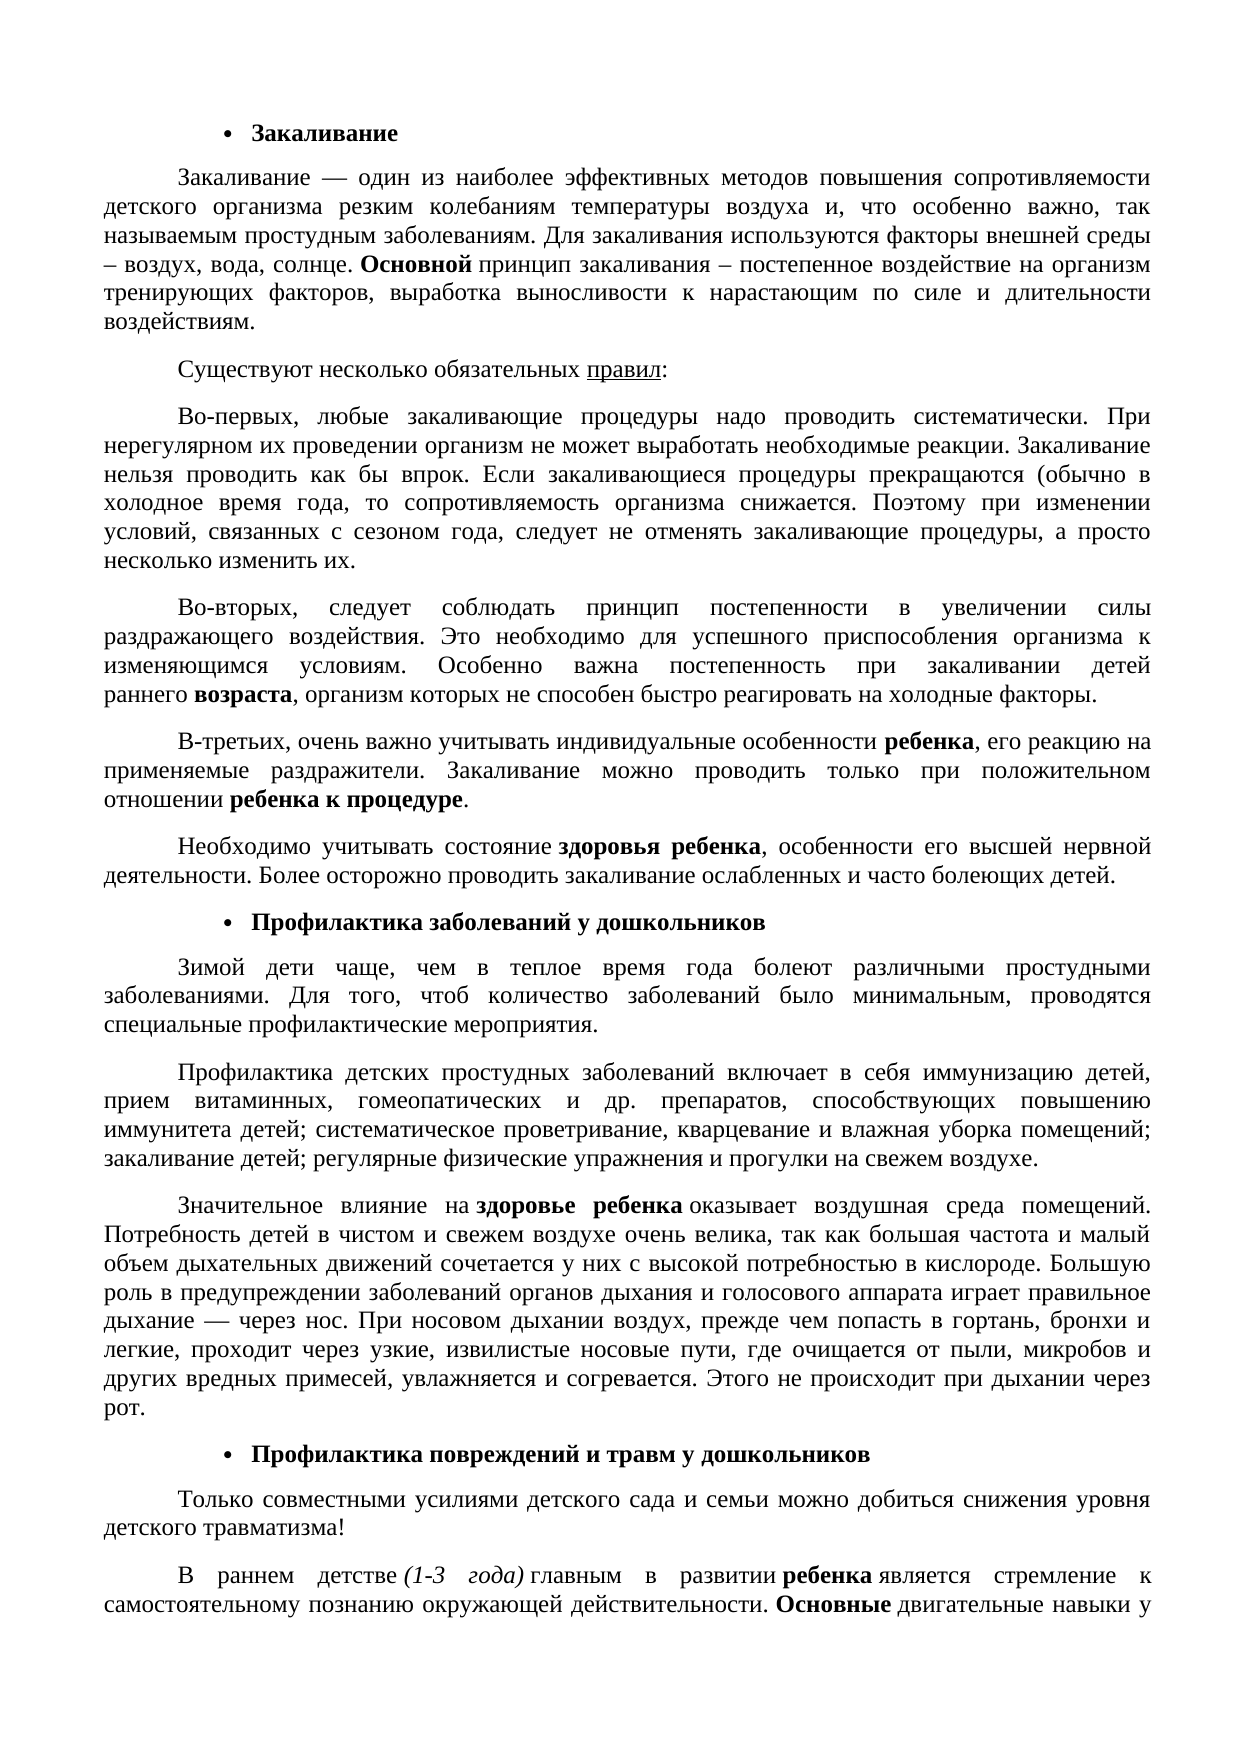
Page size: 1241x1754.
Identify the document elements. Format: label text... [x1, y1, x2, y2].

text Значительное влияние на здоровье ребенка оказывает воздушная среда помещений. Потребность детей в чистом и свежем воздухе очень велика, так как большая частота и малый объем дыхательных движений сочетается у них с высокой потребностью в кислороде. Большую роль в предупреждении заболеваний органов дыхания и голосового аппарата играет правильное дыхание — через нос. При носовом дыхании воздух, прежде чем попасть в гортань, бронхи и легкие, проходит через узкие, извилистые носовые пути, где очищается от пыли, микробов и других вредных примесей, увлажняется и согревается. Этого не происходит при дыхании через рот. [103, 1191, 1152, 1421]
text Необходимо учитывать состояние здоровья ребенка, особенности его высшей нервной деятельности. Более осторожно проводить закаливание ослабленных и часто болеющих детей. [103, 831, 1152, 889]
text Зимой дети чаще, чем в теплое время года болеют различными простудными заболеваниями. Для того, чтоб количество заболеваний было минимальным, проводятся специальные профилактические мероприятия. [103, 952, 1152, 1038]
list Профилактика повреждений и травм у дошкольников [150, 1439, 1152, 1468]
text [103, 1560, 1152, 1617]
text Только совместными усилиями детского сада и семьи можно добиться снижения уровня детского травматизма! [103, 1484, 1152, 1541]
text В-третьих, очень важно учитывать индивидуальные особенности ребенка, его реакцию на применяемые раздражители. Закаливание можно проводить только при положительном отношении ребенка к процедуре. [103, 726, 1152, 812]
text Профилактика детских простудных заболеваний включает в себя иммунизацию детей, прием витаминных, гомеопатических и др. препаратов, способствующих повышению иммунитета детей; систематическое проветривание, кварцевание и влажная уборка помещений; закаливание детей; регулярные физические упражнения и прогулки на свежем воздухе. [103, 1057, 1152, 1172]
text Во-вторых, следует соблюдать принцип постепенности в увеличении силы раздражающего воздействия. Это необходимо для успешного приспособления организма к изменяющимся условиям. Особенно важна постепенность при закаливании детей раннего возраста, организм которых не способен быстро реагировать на холодные факторы. [103, 592, 1152, 707]
text Существуют несколько обязательных правил: [103, 354, 1152, 382]
list Закаливание [150, 118, 1152, 147]
text Закаливание — один из наиболее эффективных методов повышения сопротивляемости детского организма резким колебаниям температуры воздуха и, что особенно важно, так называемым простудным заболеваниям. Для закаливания используются факторы внешней среды – воздух, вода, солнце. Основной принцип закаливания – постепенное воздействие на организм тренирующих факторов, выработка выносливости к нарастающим по силе и длительности воздействиям. [103, 162, 1152, 335]
text Во-первых, любые закаливающие процедуры надо проводить систематически. При нерегулярном их проведении организм не может выработать необходимые реакции. Закаливание нельзя проводить как бы впрок. Если закаливающиеся процедуры прекращаются (обычно в холодное время года, то сопротивляемость организма снижается. Поэтому при изменении условий, связанных с сезоном года, следует не отменять закаливающие процедуры, а просто несколько изменить их. [103, 401, 1152, 574]
list Профилактика заболеваний у дошкольников [150, 907, 1152, 936]
